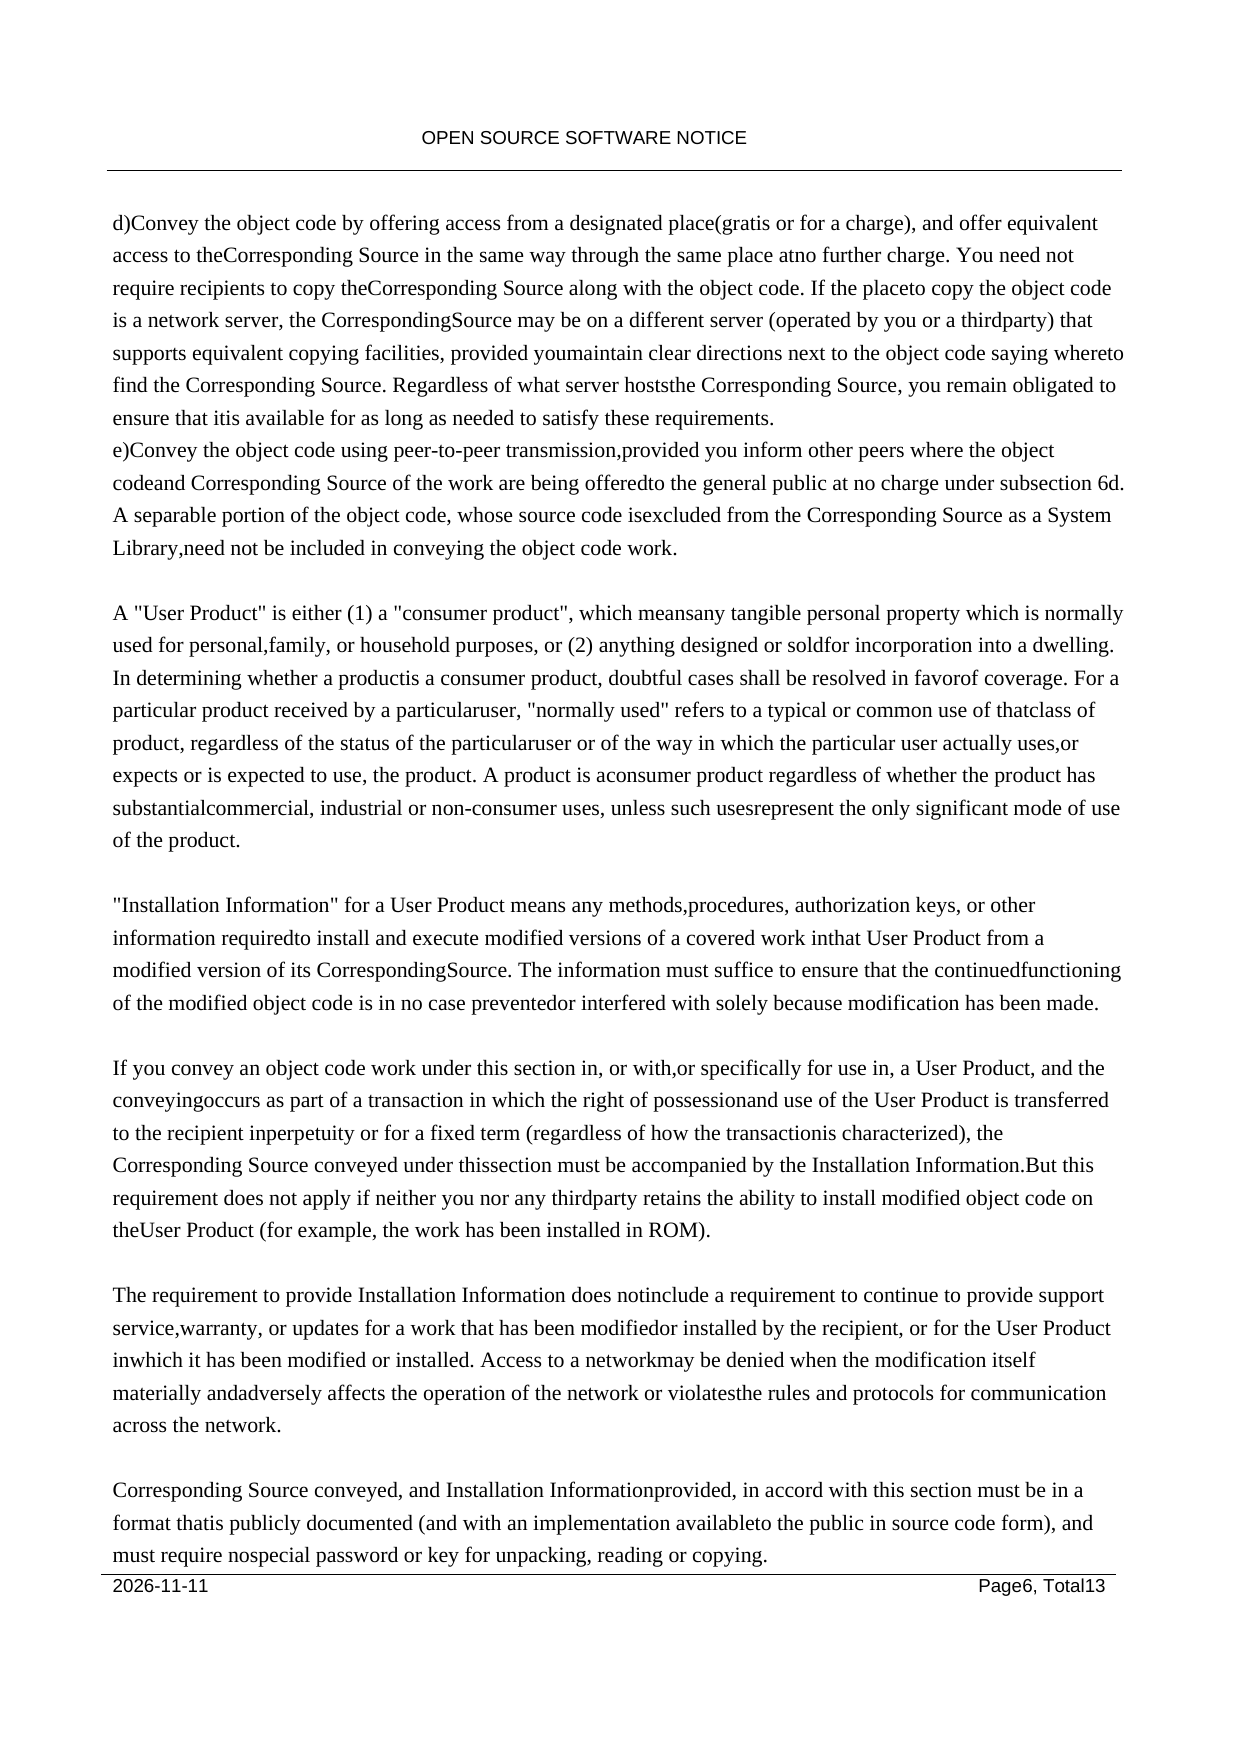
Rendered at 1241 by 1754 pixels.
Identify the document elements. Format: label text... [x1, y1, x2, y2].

text d)Convey the object code by offering access from a designated place(gratis or for a charge), and offer equivalent access to theCorresponding Source in the same way through the same place atno further charge. You need not require recipients to copy theCorresponding Source along with the object code. If the placeto copy the object code is a network server, the CorrespondingSource may be on a different server (operated by you or a thirdparty) that supports equivalent copying facilities, provided youmaintain clear directions next to the object code saying whereto find the Corresponding Source. Regardless of what server hoststhe Corresponding Source, you remain obligated to ensure that itis available for as long as needed to satisfy these requirements. [112, 206, 1128, 434]
text A "User Product" is either (1) a "consumer product", which meansany tangible personal property which is normally used for personal,family, or household purposes, or (2) anything designed or soldfor incorporation into a dwelling. In determining whether a productis a consumer product, doubtful cases shall be resolved in favorof coverage. For a particular product received by a particularuser, "normally used" refers to a typical or common use of thatclass of product, regardless of the status of the particularuser or of the way in which the particular user actually uses,or expects or is expected to use, the product. A product is aconsumer product regardless of whether the product has substantialcommercial, industrial or non-consumer uses, unless such usesrepresent the only significant mode of use of the product. [112, 596, 1128, 856]
text A separable portion of the object code, whose source code isexcluded from the Corresponding Source as a System Library,need not be included in conveying the object code work. [112, 499, 1128, 564]
text Corresponding Source conveyed, and Installation Informationprovided, in accord with this section must be in a format thatis publicly documented (and with an implementation availableto the public in source code form), and must require nospecial password or key for unpacking, reading or copying. [112, 1474, 1128, 1571]
text If you convey an object code work under this section in, or with,or specifically for use in, a User Product, and the conveyingoccurs as part of a transaction in which the right of possessionand use of the User Product is transferred to the recipient inperpetuity or for a fixed term (regardless of how the transactionis characterized), the Corresponding Source conveyed under thissection must be accompanied by the Installation Information.But this requirement does not apply if neither you nor any thirdparty retains the ability to install modified object code on theUser Product (for example, the work has been installed in ROM). [112, 1051, 1128, 1246]
text The requirement to provide Installation Information does notinclude a requirement to continue to provide support service,warranty, or updates for a work that has been modifiedor installed by the recipient, or for the User Product inwhich it has been modified or installed. Access to a networkmay be denied when the modification itself materially andadversely affects the operation of the network or violatesthe rules and protocols for communication across the network. [112, 1279, 1128, 1441]
text e)Convey the object code using peer-to-peer transmission,provided you inform other peers where the object codeand Corresponding Source of the work are being offeredto the general public at no charge under subsection 6d. [112, 434, 1128, 499]
text "Installation Information" for a User Product means any methods,procedures, authorization keys, or other information requiredto install and execute modified versions of a covered work inthat User Product from a modified version of its CorrespondingSource. The information must suffice to ensure that the continuedfunctioning of the modified object code is in no case preventedor interfered with solely because modification has been made. [112, 889, 1128, 1019]
